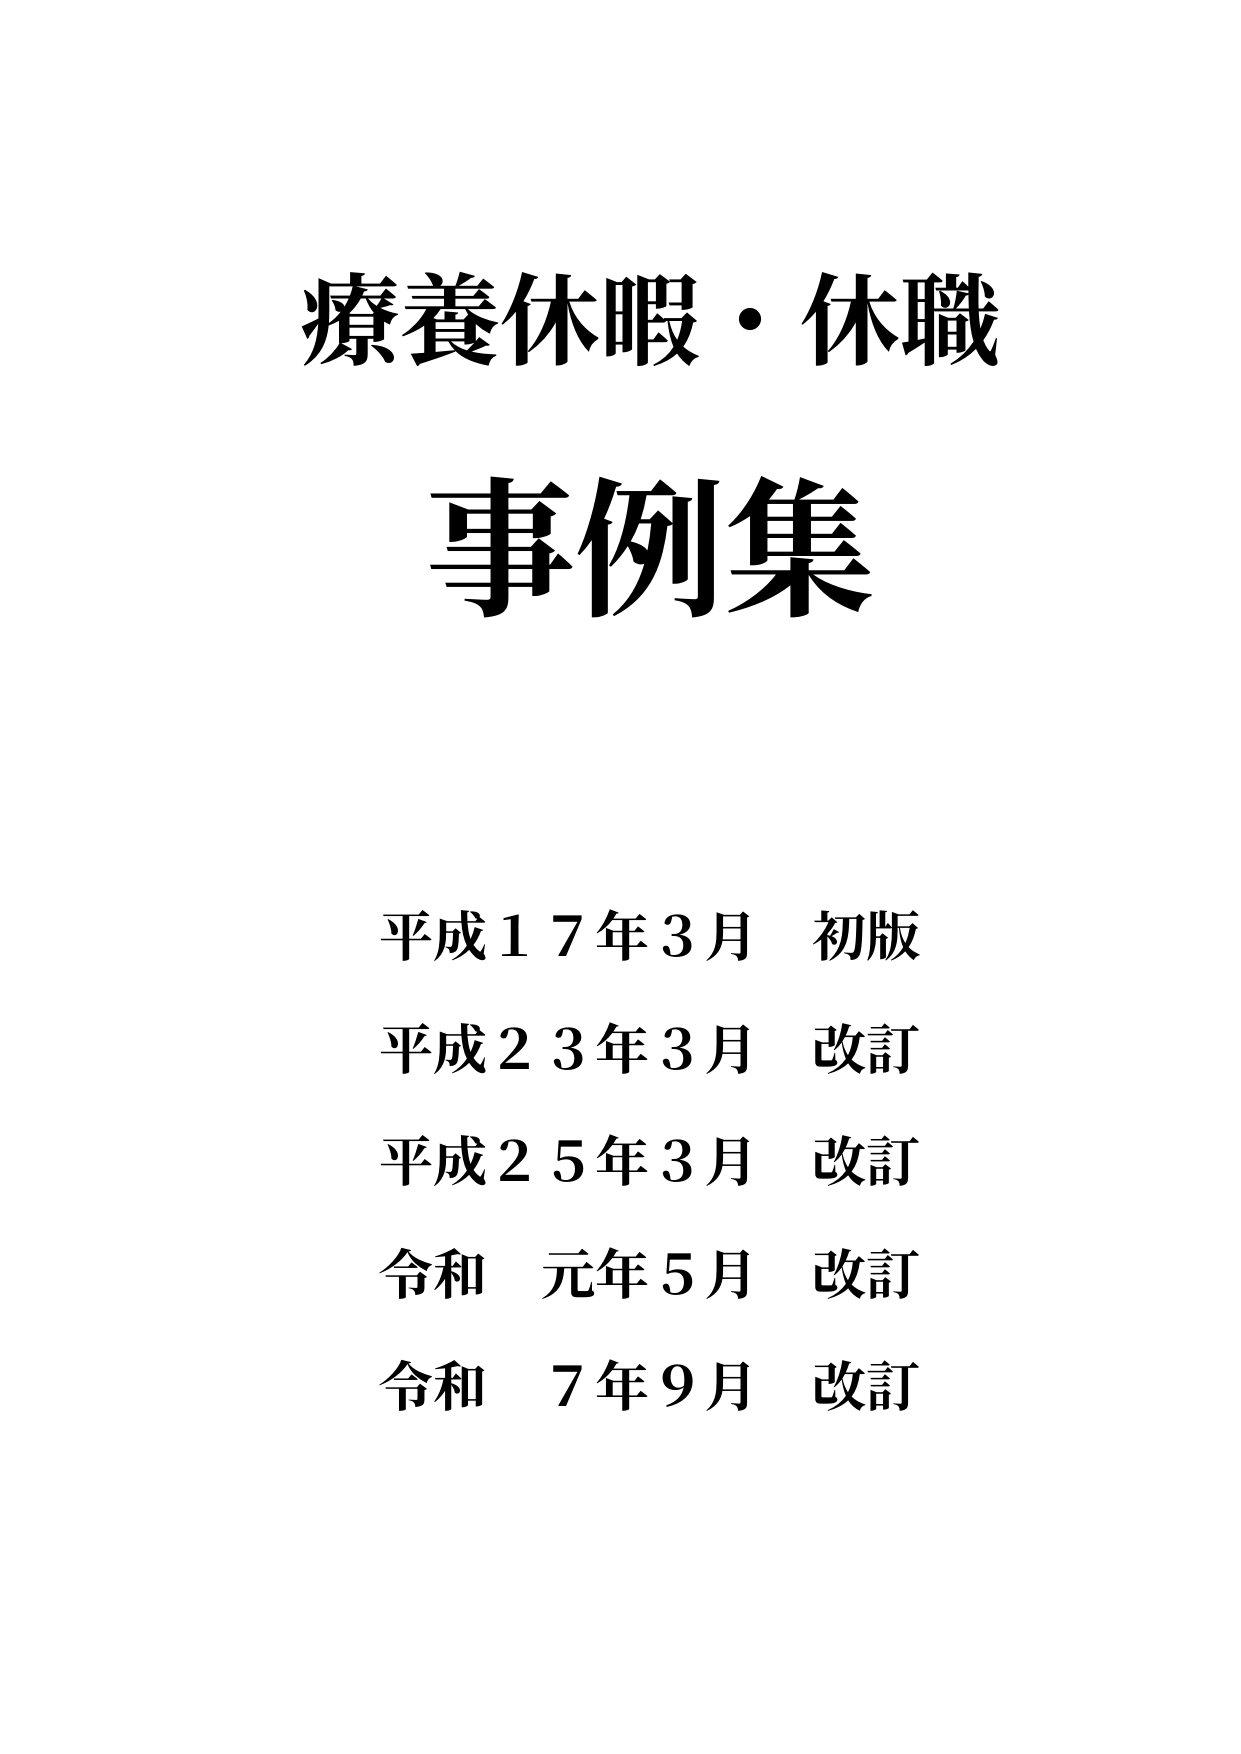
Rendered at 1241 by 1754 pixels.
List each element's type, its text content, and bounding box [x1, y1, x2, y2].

text 令和 元年５月 改訂 [148, 1214, 1152, 1327]
text 療養休暇・休職 [148, 239, 1152, 389]
text 平成２３年３月 改訂 [148, 989, 1152, 1102]
text 平成２５年３月 改訂 [148, 1102, 1152, 1214]
text 事例集 [148, 427, 1152, 652]
text 平成１７年３月 初版 [148, 877, 1152, 989]
text 令和 ７年９月 改訂 [148, 1327, 1152, 1439]
